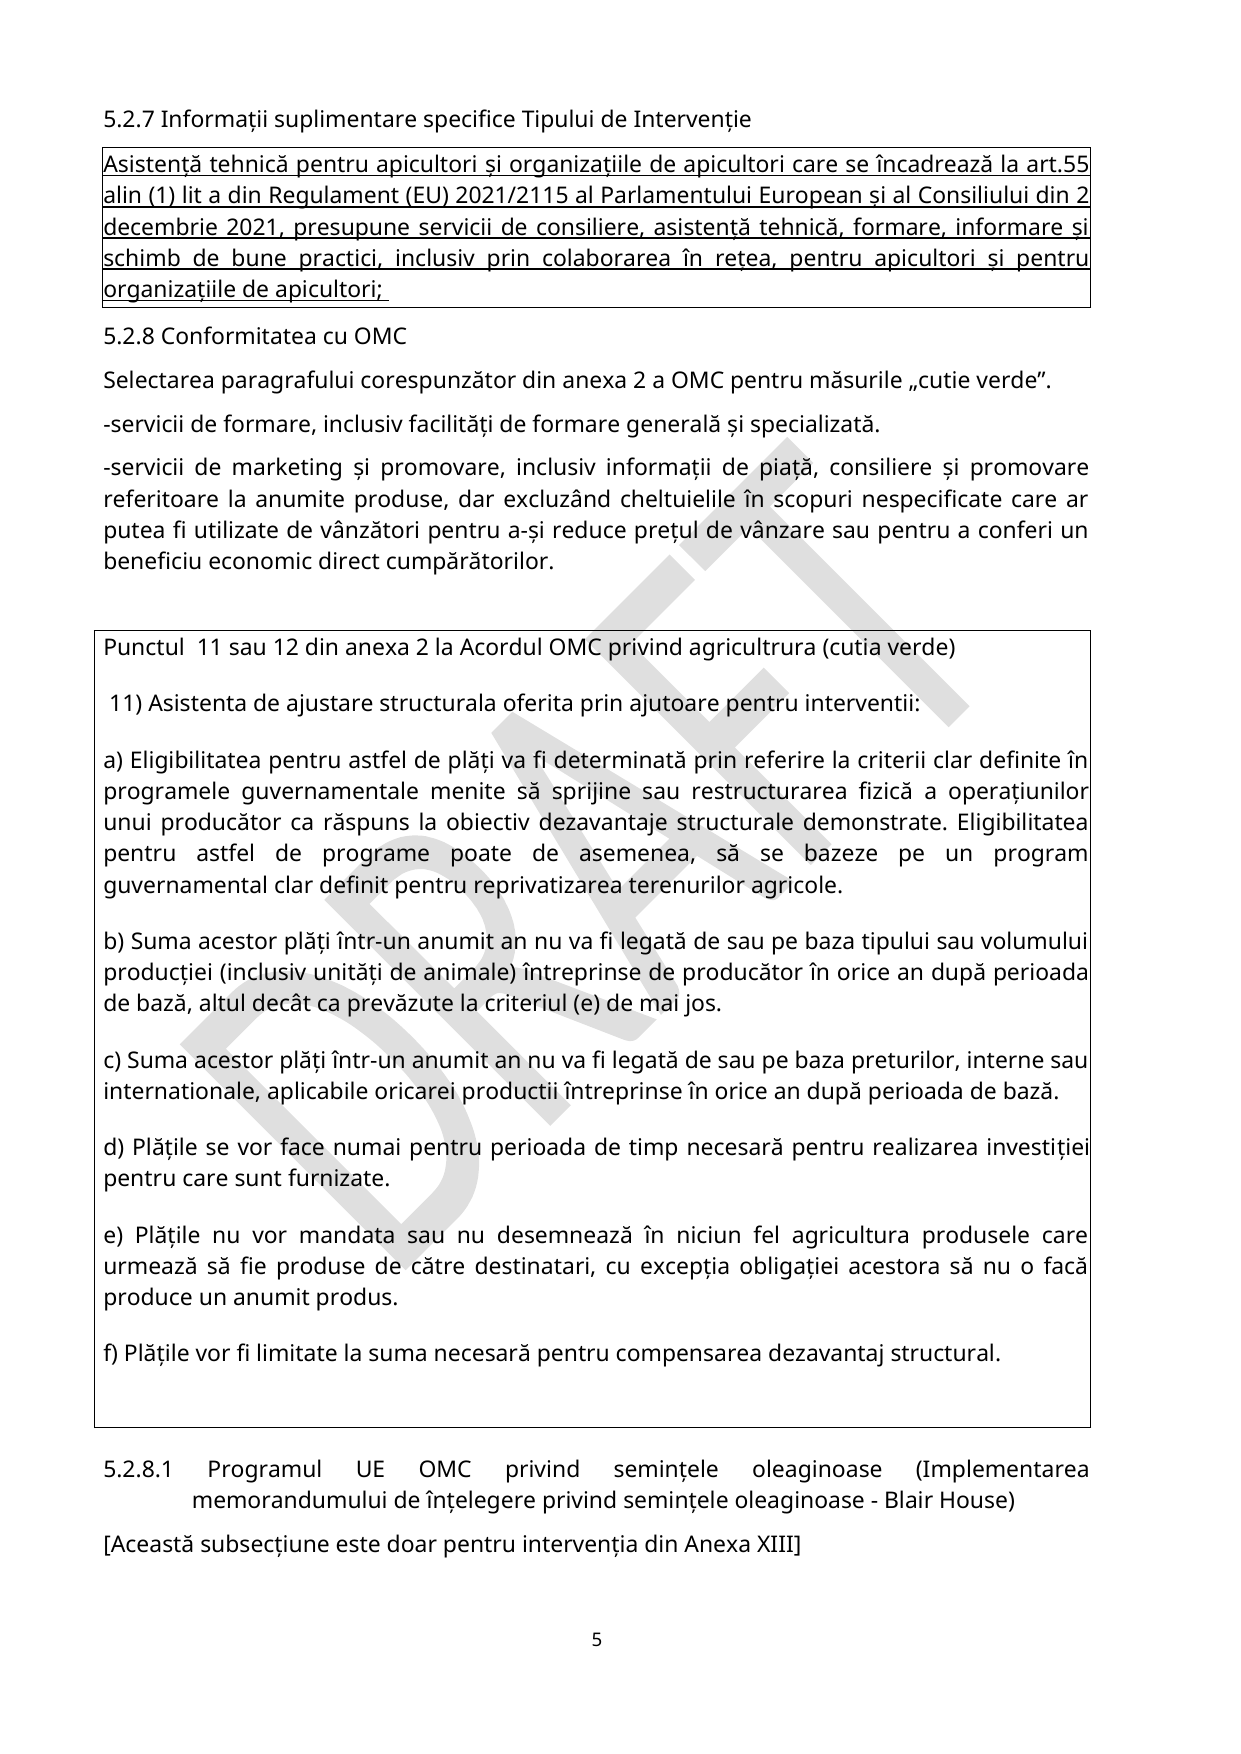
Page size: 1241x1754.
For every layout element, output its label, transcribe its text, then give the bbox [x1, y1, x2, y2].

subtitle 5.2.7 Informații suplimentare specifice Tipului de Intervenție [103, 103, 1090, 135]
text Asistenţă tehnică pentru apicultori şi organizaţiile de apicultori care se încadrează la art.55 alin (1) lit a din Regulament (EU) 2021/2115 al Parlamentului European și al Consiliului din 2 decembrie 2021, presupune servicii de consiliere, asistență tehnică, formare, informare și schimb de bune practici, inclusiv prin colaborarea în rețea, pentru apicultori și pentru organizațiile de apicultori; [103, 270, 1090, 307]
text a) Eligibilitatea pentru astfel de plăți va fi determinată prin referire la criterii clar definite în programele guvernamentale menite să sprijine sau restructurarea fizică a operațiunilor unui producător ca răspuns la obiectiv dezavantaje structurale demonstrate. Eligibilitatea pentru astfel de programe poate de asemenea, să se bazeze pe un program guvernamental clar definit pentru reprivatizarea terenurilor agricole. [95, 743, 1090, 900]
text d) Plățile se vor face numai pentru perioada de timp necesară pentru realizarea investiţiei pentru care sunt furnizate. [95, 1130, 1090, 1194]
subtitle [Această subsecțiune este doar pentru intervenția din Anexa XIII] [103, 1528, 1090, 1559]
text f) Plățile vor fi limitate la suma necesară pentru compensarea dezavantaj structural. [95, 1336, 1090, 1369]
text Selectarea paragrafului corespunzător din anexa 2 a OMC pentru măsurile „cutie verde”. [103, 364, 1090, 395]
text b) Suma acestor plăți într-un anumit an nu va fi legată de sau pe baza tipului sau volumului producției (inclusiv unități de animale) întreprinse de producător în orice an după perioada de bază, altul decât ca prevăzute la criteriul (e) de mai jos. [95, 924, 1090, 1019]
text c) Suma acestor plăți într-un anumit an nu va fi legată de sau pe baza preturilor, interne sau internationale, aplicabile oricarei productii întreprinse în orice an după perioada de bază. [95, 1043, 1090, 1106]
text Asistenţă tehnică pentru apicultori şi organizaţiile de apicultori care se încadrează la art.55 alin (1) lit a din Regulament (EU) 2021/2115 al Parlamentului European și al Consiliului din 2 decembrie 2021, presupune servicii de consiliere, asistență tehnică, formare, informare și schimb de bune practici, inclusiv prin colaborarea în rețea, pentru apicultori și pentru organizațiile de apicultori; [103, 208, 1090, 237]
text 11) Asistenta de ajustare structurala oferita prin ajutoare pentru interventii: [95, 686, 1090, 719]
text -servicii de formare, inclusiv facilități de formare generală și specializată. [103, 408, 1090, 439]
text Asistenţă tehnică pentru apicultori şi organizaţiile de apicultori care se încadrează la art.55 alin (1) lit a din Regulament (EU) 2021/2115 al Parlamentului European și al Consiliului din 2 decembrie 2021, presupune servicii de consiliere, asistență tehnică, formare, informare și schimb de bune practici, inclusiv prin colaborarea în rețea, pentru apicultori și pentru organizațiile de apicultori; [103, 239, 1090, 268]
text e) Plățile nu vor mandata sau nu desemnează în niciun fel agricultura produsele care urmează să fie produse de către destinatari, cu excepția obligației acestora să nu o facă produce un anumit produs. [95, 1218, 1090, 1312]
text -servicii de marketing și promovare, inclusiv informații de piață, consiliere și promovare referitoare la anumite produse, dar excluzând cheltuielile în scopuri nespecificate care ar putea fi utilizate de vânzători pentru a-și reduce prețul de vânzare sau pentru a conferi un beneficiu economic direct cumpărătorilor. [103, 451, 1090, 576]
subtitle 5.2.8.1 Programul UE OMC privind semințele oleaginoase (Implementarea memorandumului de înțelegere privind semințele oleaginoase - Blair House) [103, 1453, 1090, 1516]
text Punctul 11 sau 12 din anexa 2 la Acordul OMC privind agricultrura (cutia verde) [95, 631, 1090, 662]
text Asistenţă tehnică pentru apicultori şi organizaţiile de apicultori care se încadrează la art.55 alin (1) lit a din Regulament (EU) 2021/2115 al Parlamentului European și al Consiliului din 2 decembrie 2021, presupune servicii de consiliere, asistență tehnică, formare, informare și schimb de bune practici, inclusiv prin colaborarea în rețea, pentru apicultori și pentru organizațiile de apicultori; [103, 176, 1090, 206]
subtitle 5.2.8 Conformitatea cu OMC [103, 320, 1090, 351]
text Asistenţă tehnică pentru apicultori şi organizaţiile de apicultori care se încadrează la art.55 alin (1) lit a din Regulament (EU) 2021/2115 al Parlamentului European și al Consiliului din 2 decembrie 2021, presupune servicii de consiliere, asistență tehnică, formare, informare și schimb de bune practici, inclusiv prin colaborarea în rețea, pentru apicultori și pentru organizațiile de apicultori; [103, 148, 1090, 175]
